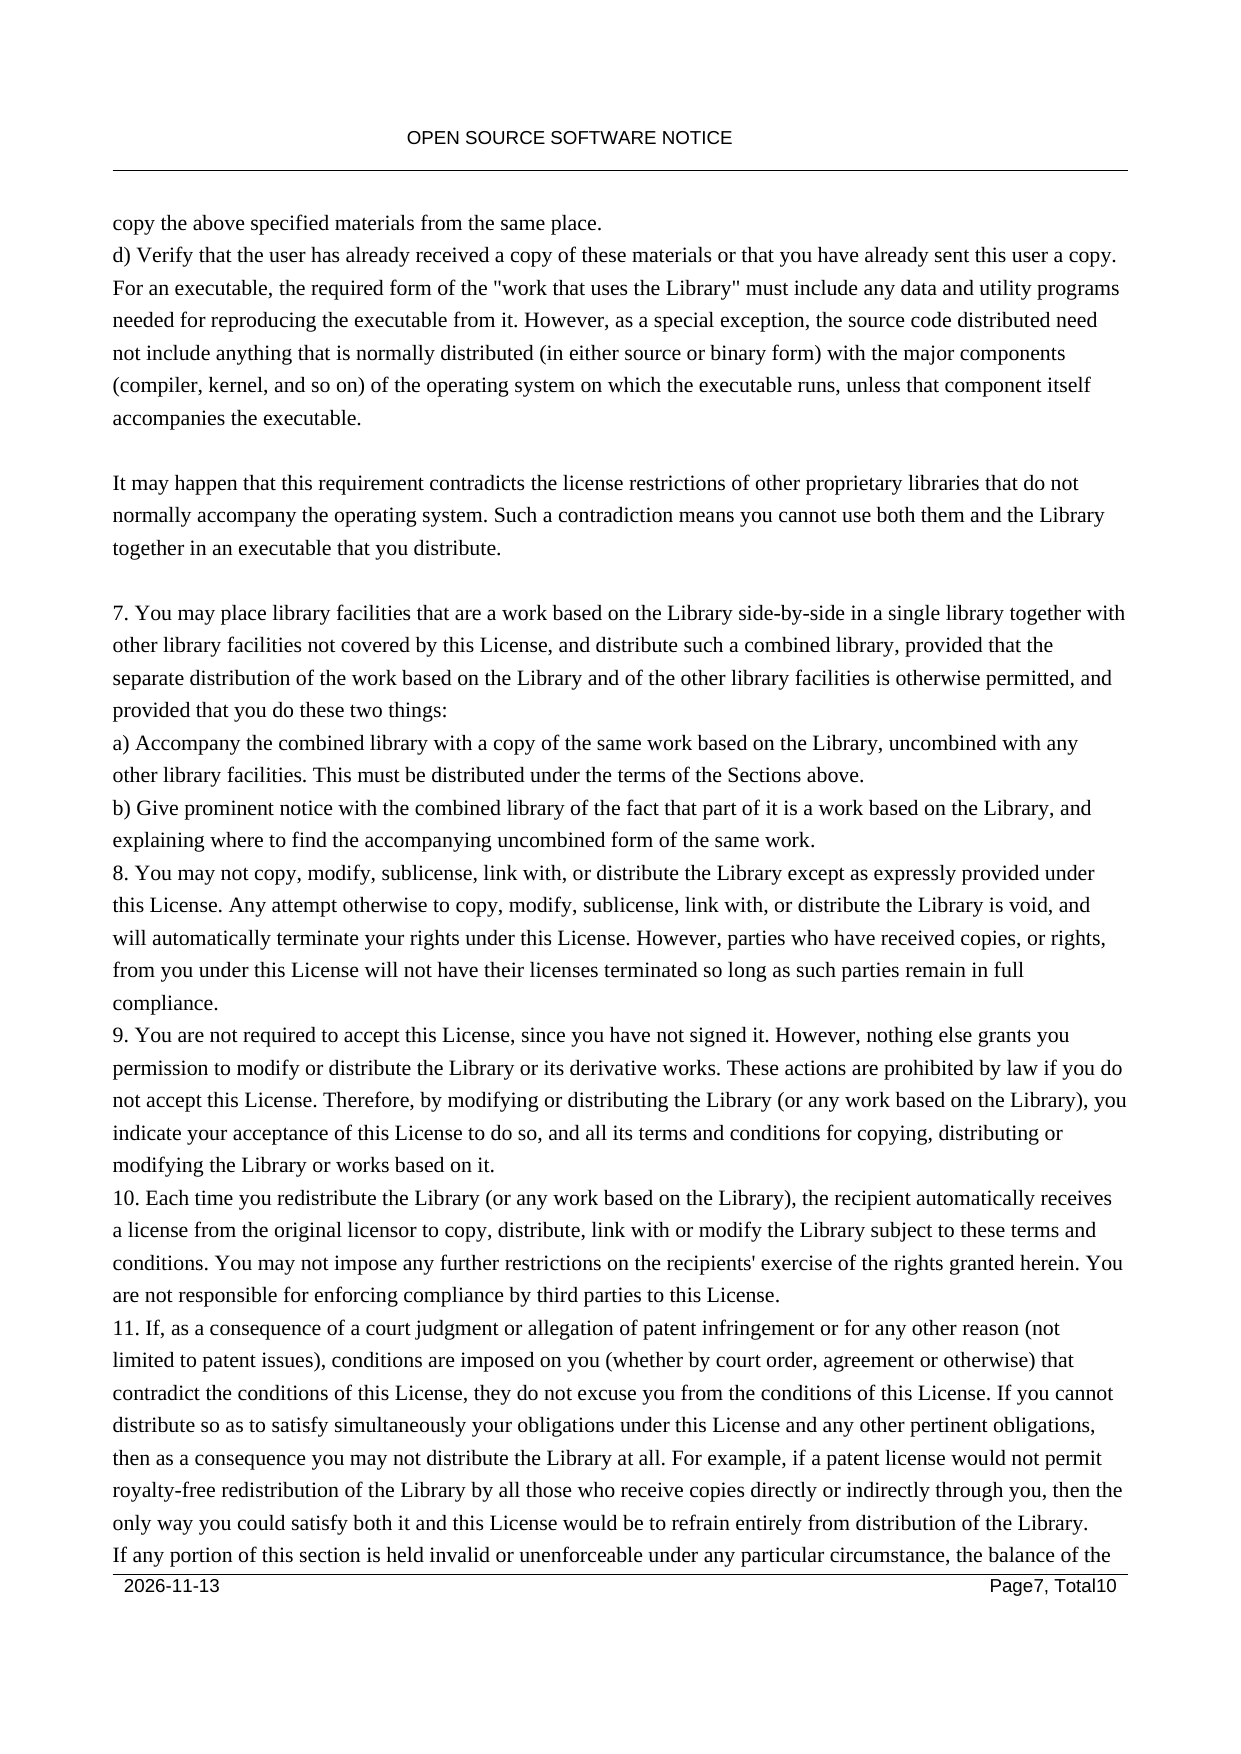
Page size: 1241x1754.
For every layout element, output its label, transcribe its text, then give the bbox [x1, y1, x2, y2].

text b) Give prominent notice with the combined library of the fact that part of it is a work based on the Library, and explaining where to find the accompanying uncombined form of the same work. [112, 791, 1128, 856]
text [112, 206, 1128, 239]
text d) Verify that the user has already received a copy of these materials or that you have already sent this user a copy. [112, 239, 1128, 271]
text a) Accompany the combined library with a copy of the same work based on the Library, uncombined with any other library facilities. This must be distributed under the terms of the Sections above. [112, 726, 1128, 791]
text It may happen that this requirement contradicts the license restrictions of other proprietary libraries that do not normally accompany the operating system. Such a contradiction means you cannot use both them and the Library together in an executable that you distribute. [112, 466, 1128, 564]
text 10. Each time you redistribute the Library (or any work based on the Library), the recipient automatically receives a license from the original licensor to copy, distribute, link with or modify the Library subject to these terms and conditions. You may not impose any further restrictions on the recipients' exercise of the rights granted herein. You are not responsible for enforcing compliance by third parties to this License. [112, 1181, 1128, 1311]
text 7. You may place library facilities that are a work based on the Library side-by-side in a single library together with other library facilities not covered by this License, and distribute such a combined library, provided that the separate distribution of the work based on the Library and of the other library facilities is otherwise permitted, and provided that you do these two things: [112, 596, 1128, 726]
text 8. You may not copy, modify, sublicense, link with, or distribute the Library except as expressly provided under this License. Any attempt otherwise to copy, modify, sublicense, link with, or distribute the Library is void, and will automatically terminate your rights under this License. However, parties who have received copies, or rights, from you under this License will not have their licenses terminated so long as such parties remain in full compliance. [112, 856, 1128, 1019]
text 9. You are not required to accept this License, since you have not signed it. However, nothing else grants you permission to modify or distribute the Library or its derivative works. These actions are prohibited by law if you do not accept this License. Therefore, by modifying or distributing the Library (or any work based on the Library), you indicate your acceptance of this License to do so, and all its terms and conditions for copying, distributing or modifying the Library or works based on it. [112, 1019, 1128, 1181]
text For an executable, the required form of the "work that uses the Library" must include any data and utility programs needed for reproducing the executable from it. However, as a special exception, the source code distributed need not include anything that is normally distributed (in either source or binary form) with the major components (compiler, kernel, and so on) of the operating system on which the executable runs, unless that component itself accompanies the executable. [112, 271, 1128, 434]
text 11. If, as a consequence of a court judgment or allegation of patent infringement or for any other reason (not limited to patent issues), conditions are imposed on you (whether by court order, agreement or otherwise) that contradict the conditions of this License, they do not excuse you from the conditions of this License. If you cannot distribute so as to satisfy simultaneously your obligations under this License and any other pertinent obligations, then as a consequence you may not distribute the Library at all. For example, if a patent license would not permit royalty-free redistribution of the Library by all those who receive copies directly or indirectly through you, then the only way you could satisfy both it and this License would be to refrain entirely from distribution of the Library. [112, 1311, 1128, 1539]
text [112, 1539, 1128, 1571]
